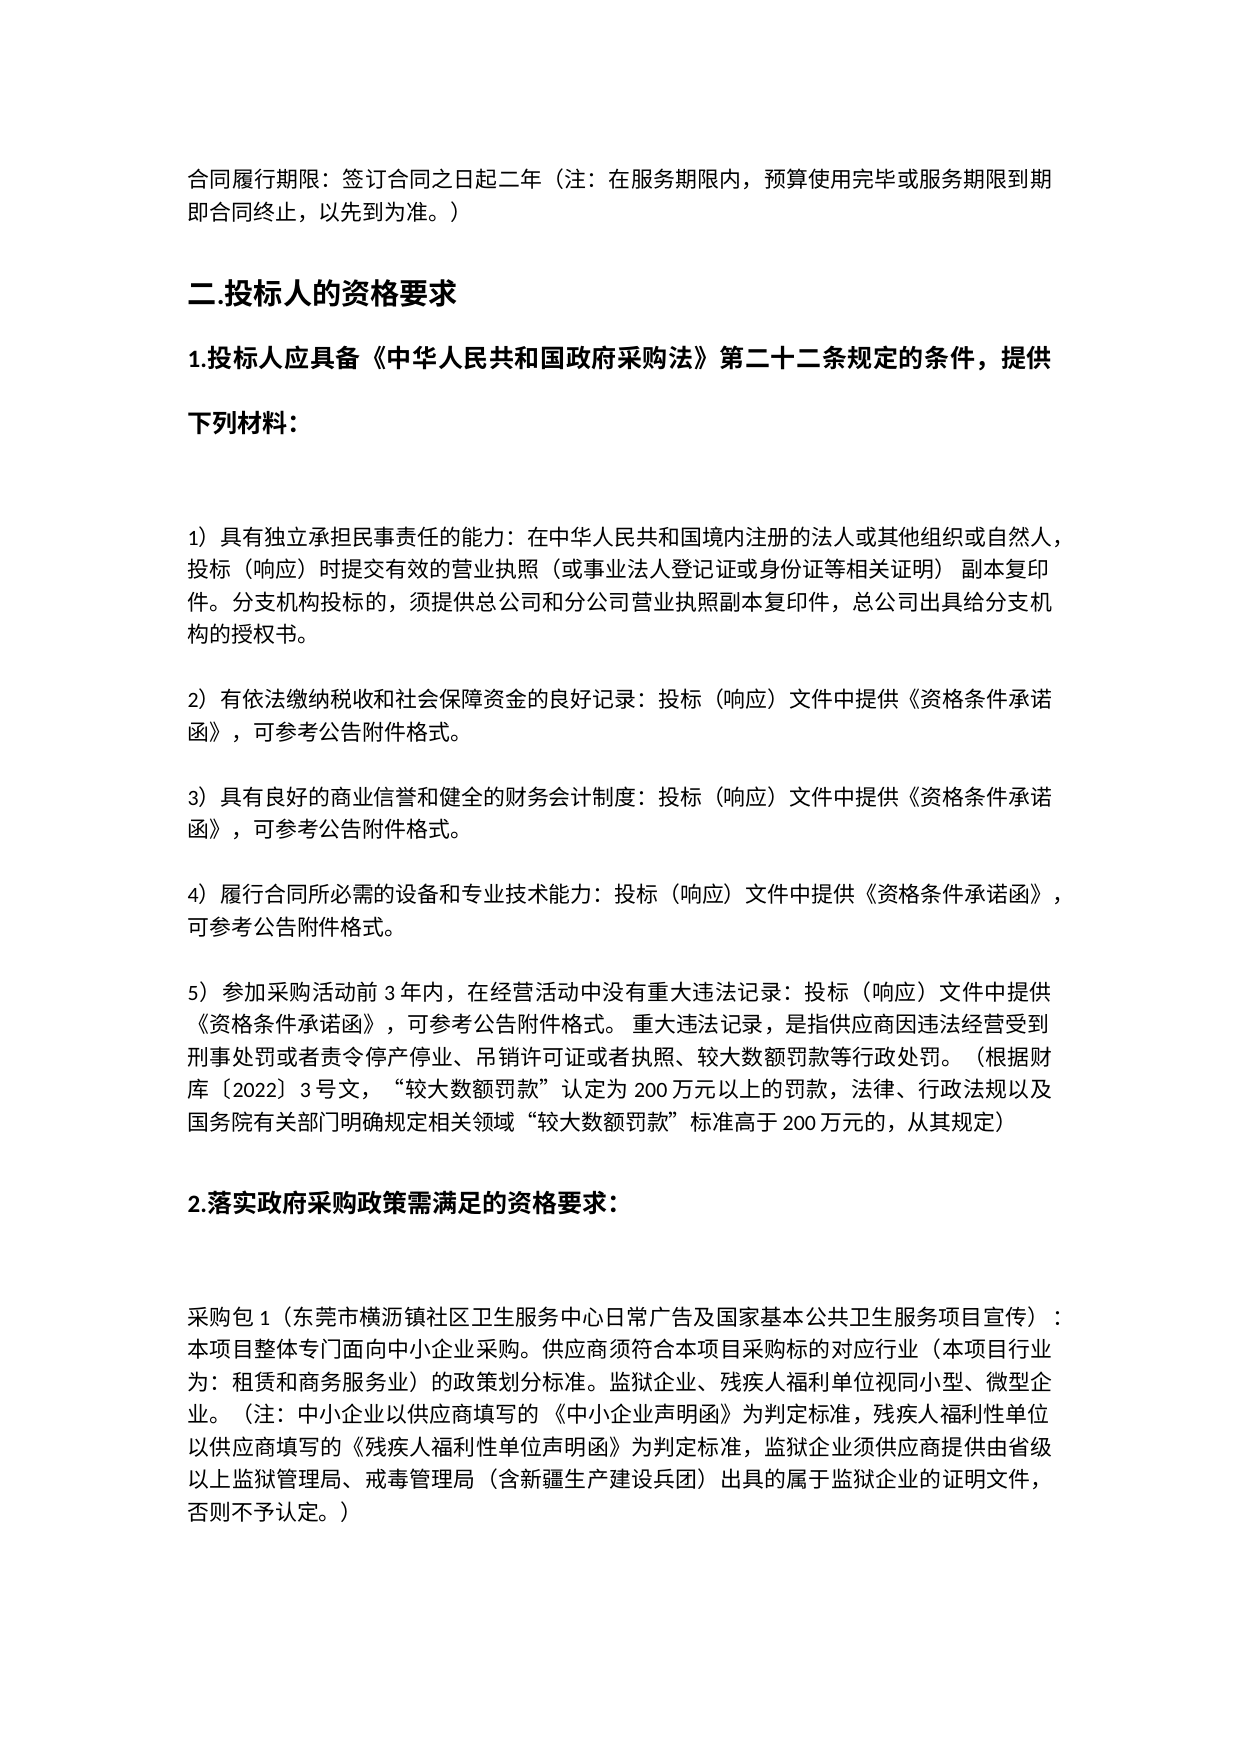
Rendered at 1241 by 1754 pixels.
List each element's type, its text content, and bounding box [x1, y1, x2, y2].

text 5）参加采购活动前3年内，在经营活动中没有重大违法记录：投标（响应）文件中提供《资格条件承诺函》，可参考公告附件格式。 重大违法记录，是指供应商因违法经营受到刑事处罚或者责令停产停业、吊销许可证或者执照、较大数额罚款等行政处罚。（根据财库〔2022〕3号文，“较大数额罚款”认定为200万元以上的罚款，法律、行政法规以及国务院有关部门明确规定相关领域“较大数额罚款”标准高于200万元的，从其规定） [187, 974, 1053, 1137]
text 4）履行合同所必需的设备和专业技术能力：投标（响应）文件中提供《资格条件承诺函》，可参考公告附件格式。 [187, 877, 1053, 942]
text 合同履行期限：签订合同之日起二年（注：在服务期限内，预算使用完毕或服务期限到期即合同终止，以先到为准。） [187, 162, 1053, 227]
text 二.投标人的资格要求 [187, 259, 1053, 324]
text 1）具有独立承担民事责任的能力：在中华人民共和国境内注册的法人或其他组织或自然人，投标（响应）时提交有效的营业执照（或事业法人登记证或身份证等相关证明） 副本复印件。分支机构投标的，须提供总公司和分公司营业执照副本复印件，总公司出具给分支机构的授权书。 [187, 519, 1053, 649]
text 采购包1（东莞市横沥镇社区卫生服务中心日常广告及国家基本公共卫生服务项目宣传）：本项目整体专门面向中小企业采购。供应商须符合本项目采购标的对应行业（本项目行业为：租赁和商务服务业）的政策划分标准。监狱企业、残疾人福利单位视同小型、微型企业。（注：中小企业以供应商填写的 《中小企业声明函》为判定标准，残疾人福利性单位以供应商填写的《残疾人福利性单位声明函》为判定标准，监狱企业须供应商提供由省级以上监狱管理局、戒毒管理局（含新疆生产建设兵团）出具的属于监狱企业的证明文件，否则不予认定。） [187, 1299, 1053, 1527]
text 2.落实政府采购政策需满足的资格要求： [187, 1169, 1053, 1234]
text 2）有依法缴纳税收和社会保障资金的良好记录：投标（响应）文件中提供《资格条件承诺函》，可参考公告附件格式。 [187, 682, 1053, 747]
text 1.投标人应具备《中华人民共和国政府采购法》第二十二条规定的条件，提供下列材料： [187, 324, 1053, 454]
text 3）具有良好的商业信誉和健全的财务会计制度：投标（响应）文件中提供《资格条件承诺函》，可参考公告附件格式。 [187, 779, 1053, 844]
